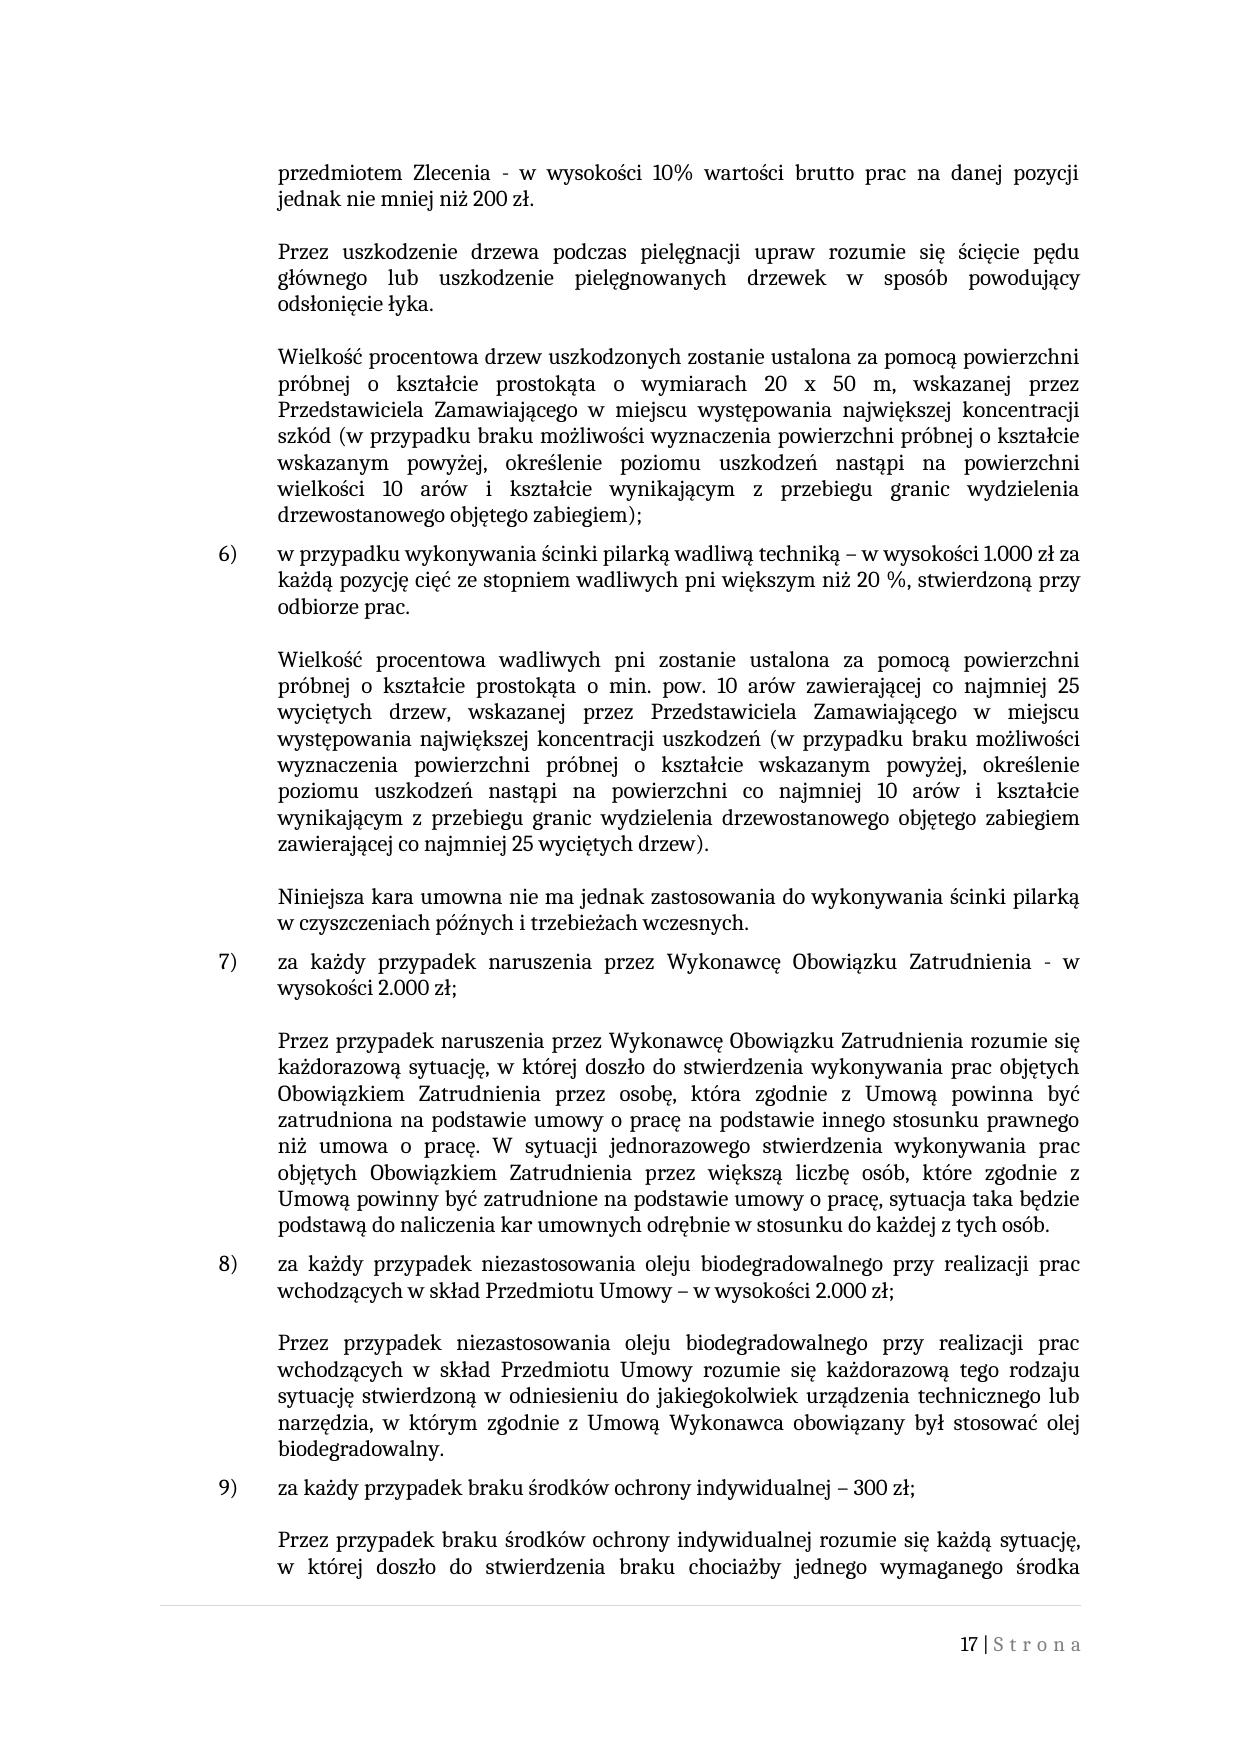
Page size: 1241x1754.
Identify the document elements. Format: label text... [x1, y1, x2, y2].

list w przypadku wykonywania ścinki pilarką wadliwą techniką – w wysokości 1.000 zł za każdą pozycję cięć ze stopniem wadliwych pni większym niż 20 %, stwierdzoną przy odbiorze prac. Wielkość procentowa wadliwych pni zostanie ustalona za pomocą powierzchni próbnej o kształcie prostokąta o min. pow. 10 arów zawierającej co najmniej 25 wyciętych drzew, wskazanej przez Przedstawiciela Zamawiającego w miejscu występowania największej koncentracji uszkodzeń (w przypadku braku możliwości wyznaczenia powierzchni próbnej o kształcie wskazanym powyżej, określenie poziomu uszkodzeń nastąpi na powierzchni co najmniej 10 arów i kształcie wynikającym z przebiegu granic wydzielenia drzewostanowego objętego zabiegiem zawierającej co najmniej 25 wyciętych drzew). Niniejsza kara umowna nie ma jednak zastosowania do wykonywania ścinki pilarką w czyszczeniach późnych i trzebieżach wczesnych. [218, 541, 1081, 936]
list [218, 159, 1081, 528]
list za każdy przypadek naruszenia przez Wykonawcę Obowiązku Zatrudnienia - w wysokości 2.000 zł; Przez przypadek naruszenia przez Wykonawcę Obowiązku Zatrudnienia rozumie się każdorazową sytuację, w której doszło do stwierdzenia wykonywania prac objętych Obowiązkiem Zatrudnienia przez osobę, która zgodnie z Umową powinna być zatrudniona na podstawie umowy o pracę na podstawie innego stosunku prawnego niż umowa o pracę. W sytuacji jednorazowego stwierdzenia wykonywania prac objętych Obowiązkiem Zatrudnienia przez większą liczbę osób, które zgodnie z Umową powinny być zatrudnione na podstawie umowy o pracę, sytuacja taka będzie podstawą do naliczenia kar umownych odrębnie w stosunku do każdej z tych osób. [218, 949, 1081, 1239]
list za każdy przypadek niezastosowania oleju biodegradowalnego przy realizacji prac wchodzących w skład Przedmiotu Umowy – w wysokości 2.000 zł; Przez przypadek niezastosowania oleju biodegradowalnego przy realizacji prac wchodzących w skład Przedmiotu Umowy rozumie się każdorazową tego rodzaju sytuację stwierdzoną w odniesieniu do jakiegokolwiek urządzenia technicznego lub narzędzia, w którym zgodnie z Umową Wykonawca obowiązany był stosować olej biodegradowalny. [218, 1251, 1081, 1462]
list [218, 1474, 1081, 1580]
